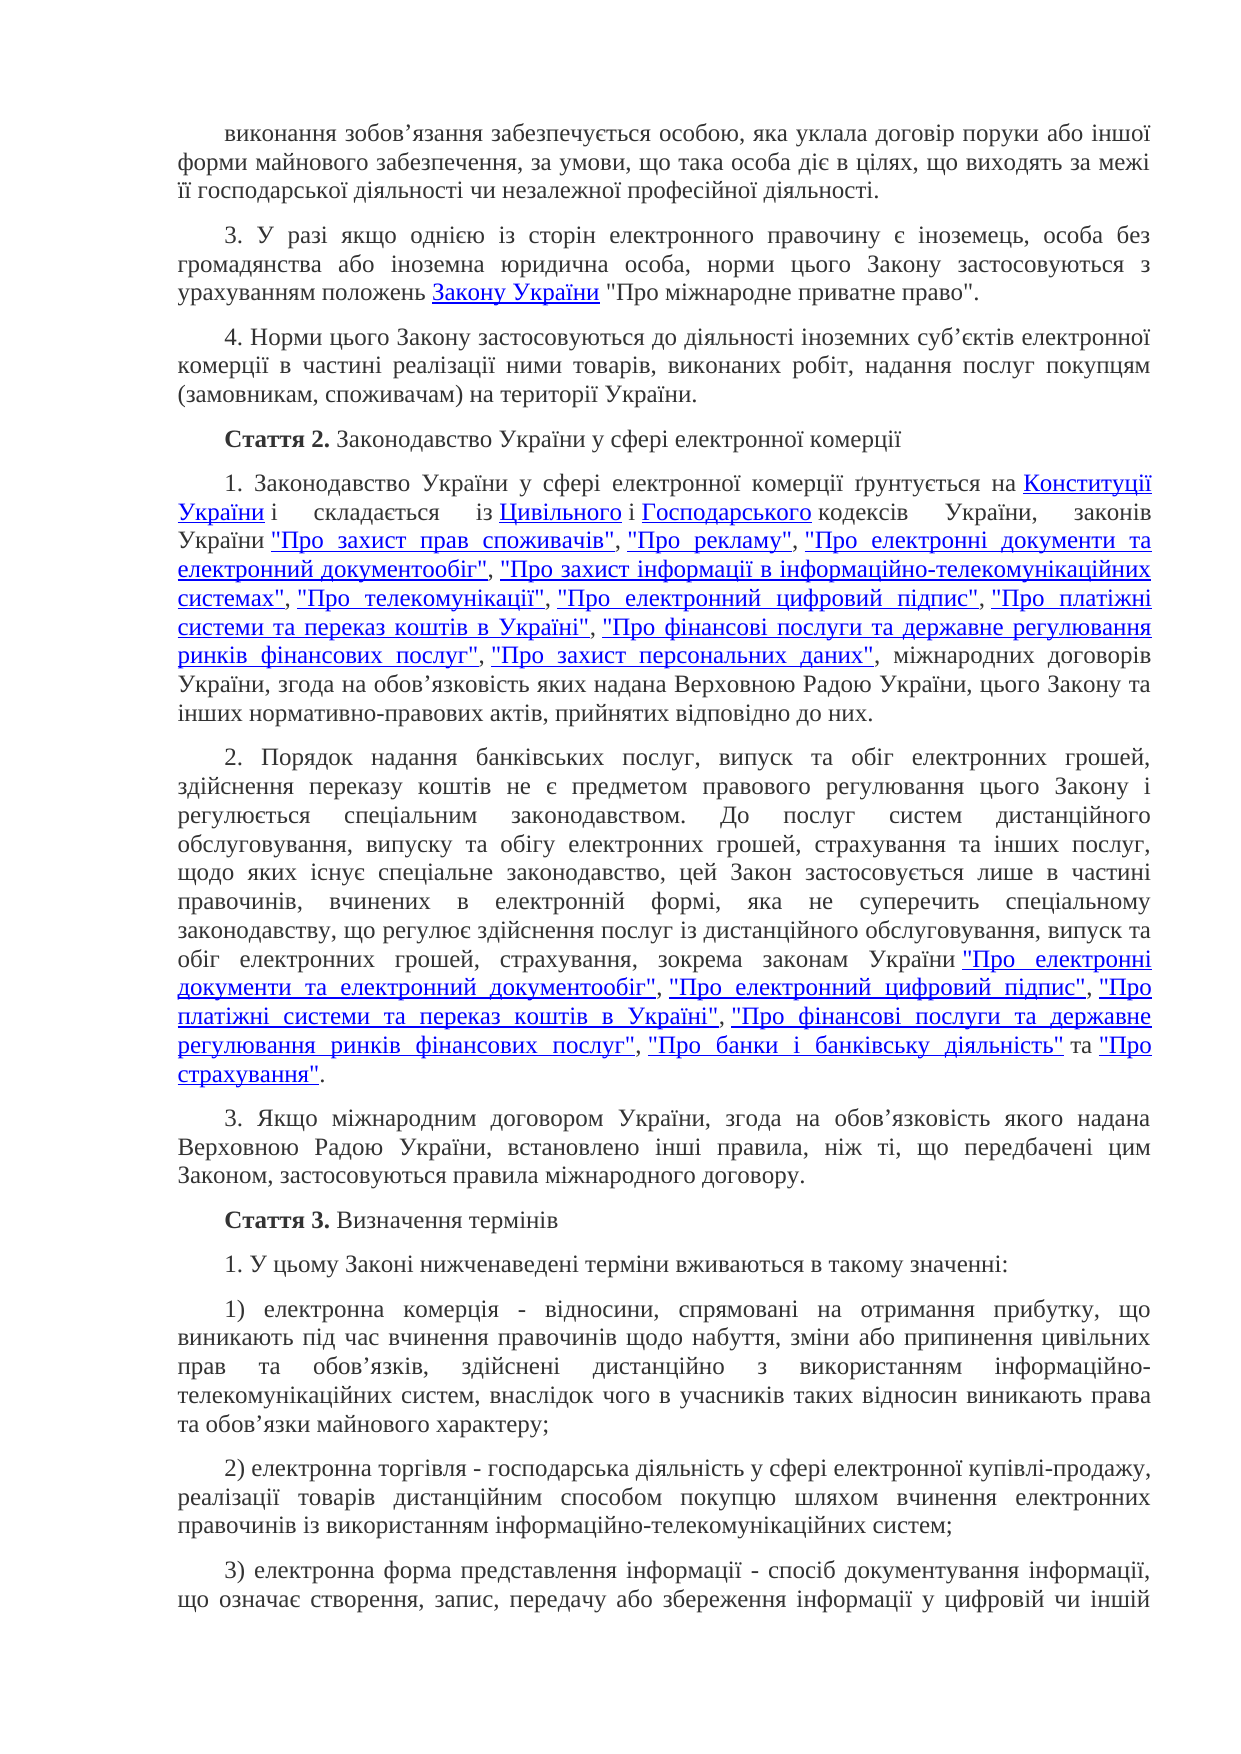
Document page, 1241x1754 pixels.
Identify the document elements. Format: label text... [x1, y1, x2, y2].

text 3. Якщо міжнародним договором України, згода на обов’язковість якого надана Верховною Радою України, встановлено інші правила, ніж ті, що передбачені цим Законом, застосовуються правила міжнародного договору. [177, 1103, 1152, 1189]
text 2. Порядок надання банківських послуг, випуск та обіг електронних грошей, здійснення переказу коштів не є предметом правового регулювання цього Закону і регулюється спеціальним законодавством. До послуг систем дистанційного обслуговування, випуску та обігу електронних грошей, страхування та інших послуг, щодо яких існує спеціальне законодавство, цей Закон застосовується лише в частині правочинів, вчинених в електронній формі, яка не суперечить спеціальному законодавству, що регулює здійснення послуг із дистанційного обслуговування, випуск та обіг електронних грошей, страхування, зокрема законам України "Про електронні документи та електронний документообіг", "Про електронний цифровий підпис", "Про платіжні системи та переказ коштів в Україні", "Про фінансові послуги та державне регулювання ринків фінансових послуг", "Про банки і банківську діяльність" та "Про страхування". [177, 742, 1152, 1087]
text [177, 1555, 1152, 1612]
text 3. У разі якщо однією із сторін електронного правочину є іноземець, особа без громадянства або іноземна юридична особа, норми цього Закону застосовуються з урахуванням положень Закону України "Про міжнародне приватне право". [177, 220, 1152, 306]
text Стаття 2. Законодавство України у сфері електронної комерції [177, 424, 1152, 452]
text Стаття 3. Визначення термінів [177, 1205, 1152, 1234]
text виконання зобов’язання забезпечується особою, яка уклала договір поруки або іншої форми майнового забезпечення, за умови, що така особа діє в цілях, що виходять за межі її господарської діяльності чи незалежної професійної діяльності. [177, 118, 1152, 204]
text 1. Законодавство України у сфері електронної комерції ґрунтується на Конституції України і складається із Цивільного і Господарського кодексів України, законів України "Про захист прав споживачів", "Про рекламу", "Про електронні документи та електронний документообіг", "Про захист інформації в інформаційно-телекомунікаційних системах", "Про телекомунікації", "Про електронний цифровий підпис", "Про платіжні системи та переказ коштів в Україні", "Про фінансові послуги та державне регулювання ринків фінансових послуг", "Про захист персональних даних", міжнародних договорів України, згода на обов’язковість яких надана Верховною Радою України, цього Закону та інших нормативно-правових актів, прийнятих відповідно до них. [177, 468, 1152, 727]
text 2) електронна торгівля - господарська діяльність у сфері електронної купівлі-продажу, реалізації товарів дистанційним способом покупцю шляхом вчинення електронних правочинів із використанням інформаційно-телекомунікаційних систем; [177, 1453, 1152, 1539]
text 1) електронна комерція - відносини, спрямовані на отримання прибутку, що виникають під час вчинення правочинів щодо набуття, зміни або припинення цивільних прав та обов’язків, здійснені дистанційно з використанням інформаційно-телекомунікаційних систем, внаслідок чого в учасників таких відносин виникають права та обов’язки майнового характеру; [177, 1294, 1152, 1437]
text 1. У цьому Законі нижченаведені терміни вживаються в такому значенні: [177, 1249, 1152, 1278]
text 4. Норми цього Закону застосовуються до діяльності іноземних суб’єктів електронної комерції в частині реалізації ними товарів, виконаних робіт, надання послуг покупцям (замовникам, споживачам) на території України. [177, 322, 1152, 408]
